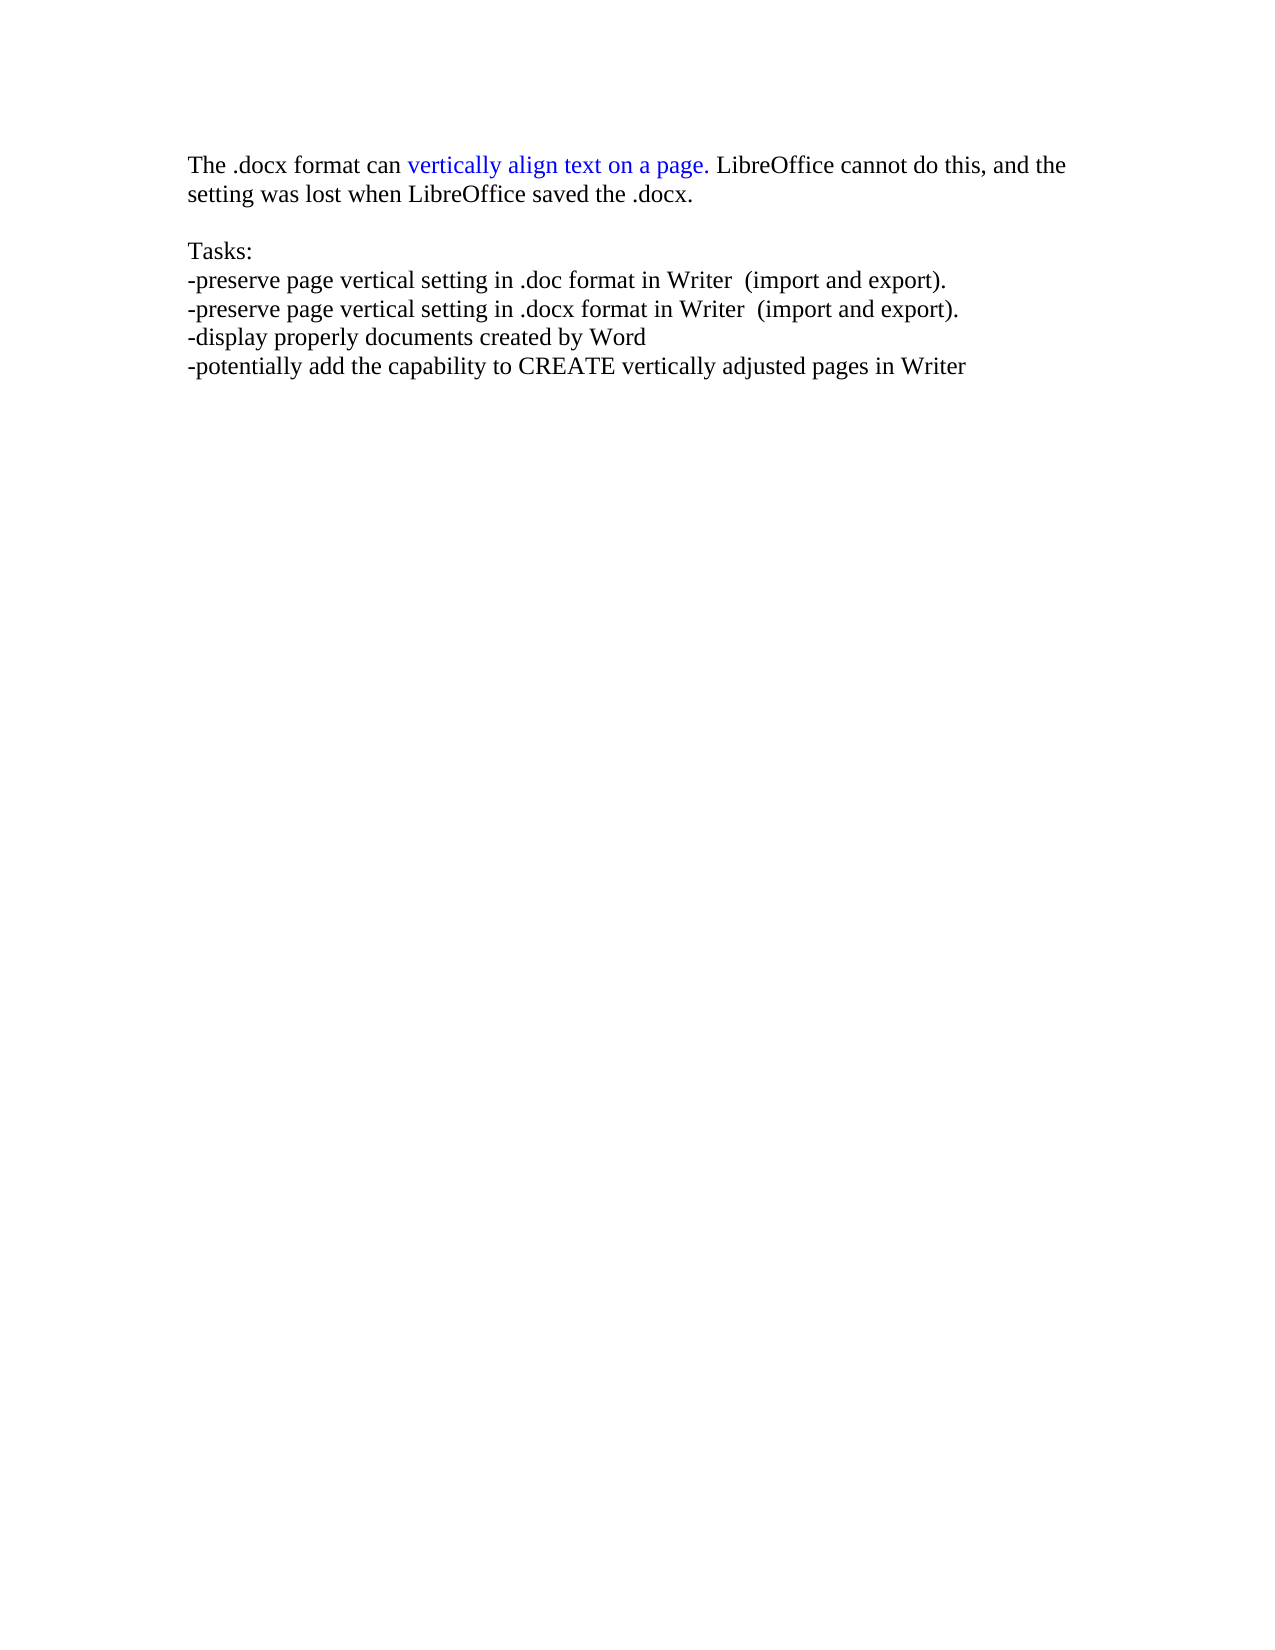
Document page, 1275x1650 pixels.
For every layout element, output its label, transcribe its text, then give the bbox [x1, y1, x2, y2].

text -preserve page vertical setting in .docx format in Writer (import and export). [187, 294, 1088, 322]
text -potentially add the capability to CREATE vertically adjusted pages in Writer [187, 351, 1088, 380]
text Tasks: [187, 236, 1088, 265]
text -preserve page vertical setting in .doc format in Writer (import and export). [187, 265, 1088, 294]
text The .docx format can vertically align text on a page. LibreOffice cannot do this, and the setting was lost when LibreOffice saved the .docx. [187, 150, 1088, 207]
text -display properly documents created by Word [187, 322, 1088, 351]
